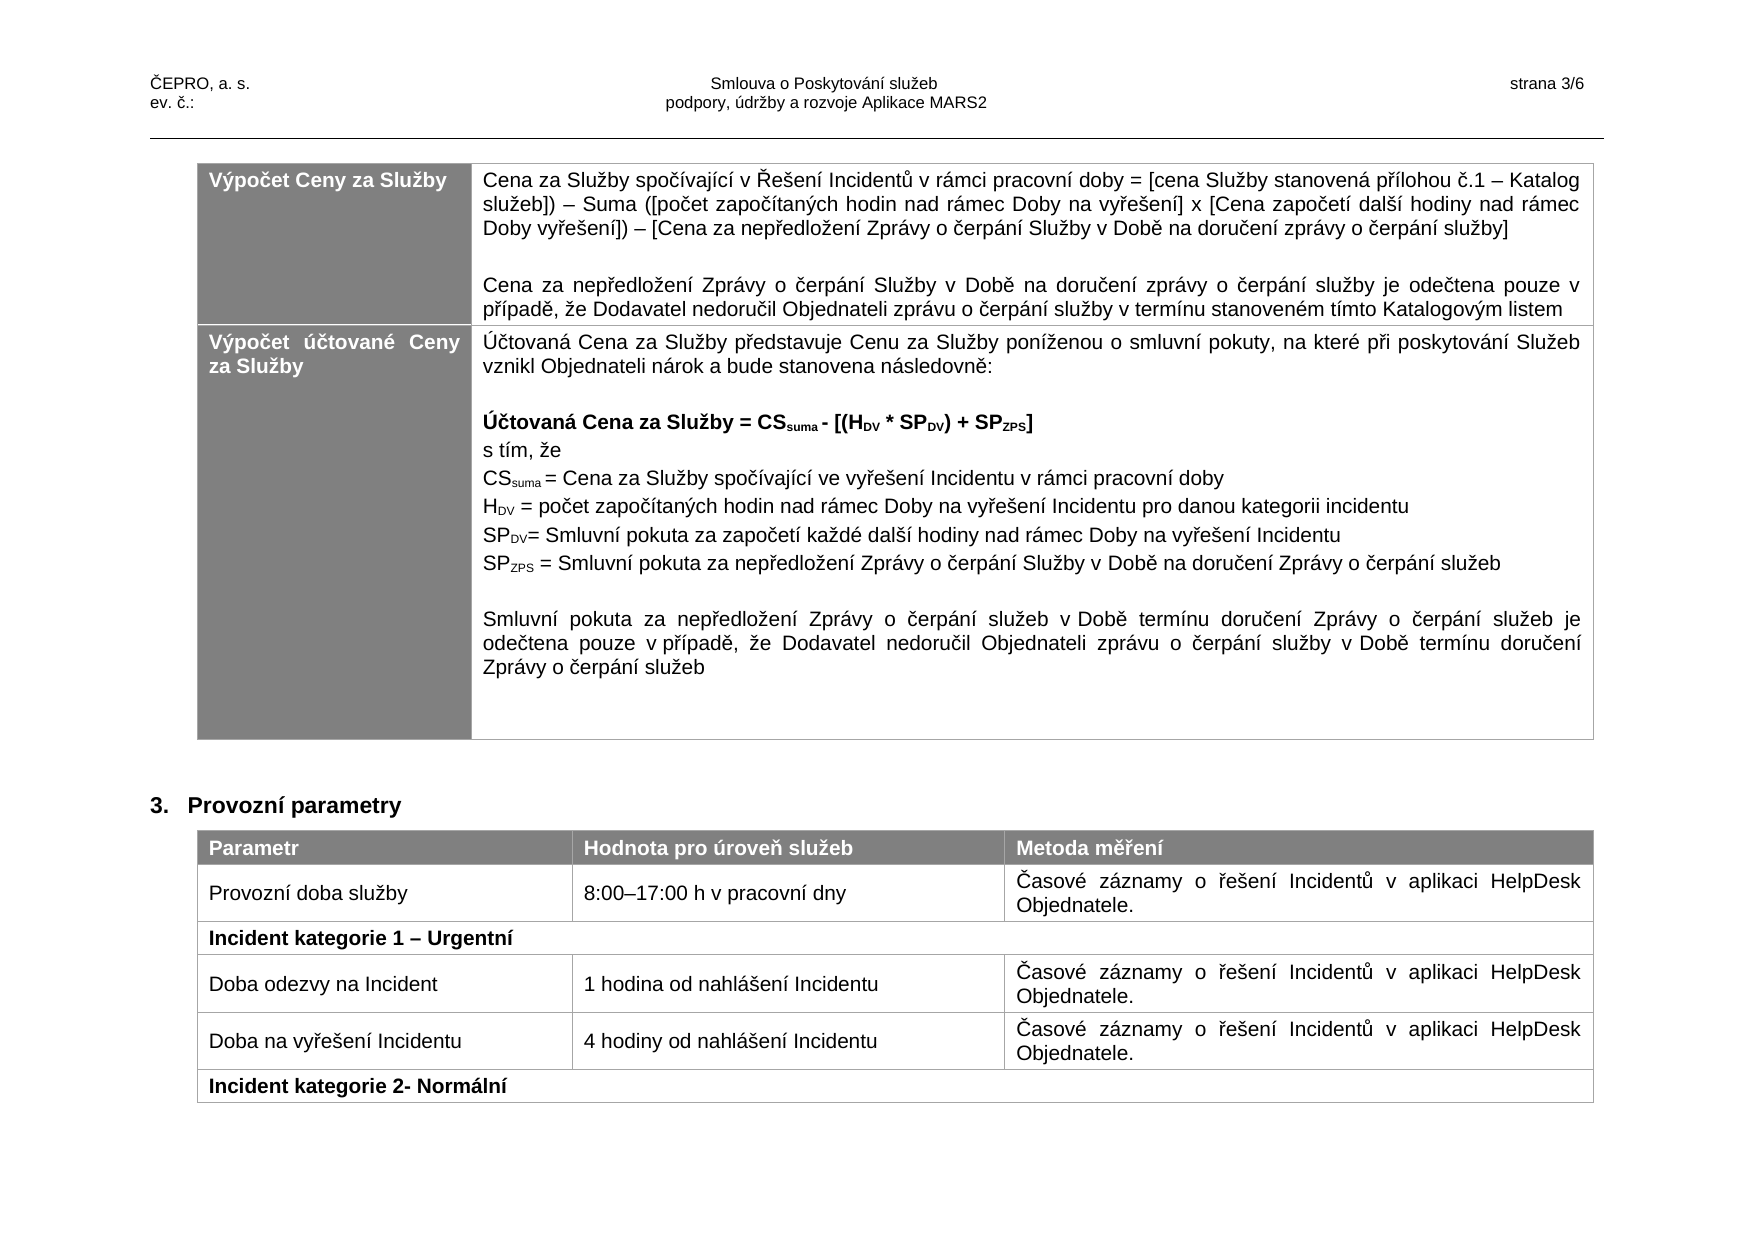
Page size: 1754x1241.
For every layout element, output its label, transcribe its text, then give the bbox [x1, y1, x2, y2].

table_cell Incident kategorie 1 – Urgentní [198, 922, 1593, 954]
table_cell Incident kategorie 2- Normální [198, 1070, 1593, 1102]
table_cell Účtovaná Cena za Služby představuje Cenu za Služby poníženou o smluvní pokuty, na které při poskytování Služeb vznikl Objednateli nárok a bude stanovena následovně: Účtovaná Cena za Služby = CSsuma - [(HDV * SPDV) + SPZPS] s tím, že CSsuma = Cena za Služby spočívající ve vyřešení Incidentu v rámci pracovní doby HDV = počet započítaných hodin nad rámec Doby na vyřešení Incidentu pro danou kategorii incidentu SPDV= Smluvní pokuta za započetí každé další hodiny nad rámec Doby na vyřešení Incidentu SPZPS = Smluvní pokuta za nepředložení Zprávy o čerpání Služby v Době na doručení Zprávy o čerpání služeb Smluvní pokuta za nepředložení Zprávy o čerpání služeb v Době termínu doručení Zprávy o čerpání služeb je odečtena pouze v případě, že Dodavatel nedoručil Objednateli zprávu o čerpání služby v Době termínu doručení Zprávy o čerpání služeb [472, 326, 1593, 739]
table_cell Časové záznamy o řešení Incidentů v aplikaci HelpDesk Objednatele. [1005, 865, 1593, 921]
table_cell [1005, 1013, 1593, 1069]
table_header Hodnota pro úroveň služeb [573, 831, 1004, 864]
table_cell Doba na vyřešení Incidentu [198, 1013, 572, 1069]
table_cell 1 hodina od nahlášení Incidentu [573, 955, 1004, 1012]
table_cell 8:00–17:00 h v pracovní dny [573, 865, 1004, 921]
table_cell Provozní doba služby [198, 865, 572, 921]
table_cell Výpočet účtované Ceny za Služby [198, 326, 471, 739]
table_cell Doba odezvy na Incident [198, 955, 572, 1012]
table_header Parametr [198, 831, 572, 864]
table_cell Cena za Služby spočívající v Řešení Incidentů v rámci pracovní doby = [cena Služby stanovená přílohou č.1 – Katalog služeb]) – Suma ([počet započítaných hodin nad rámec Doby na vyřešení] x [Cena započetí další hodiny nad rámec Doby vyřešení]) – [Cena za nepředložení Zprávy o čerpání Služby v Době na doručení zprávy o čerpání služby] Cena za nepředložení Zprávy o čerpání Služby v Době na doručení zprávy o čerpání služby je odečtena pouze v případě, že Dodavatel nedoručil Objednateli zprávu o čerpání služby v termínu stanoveném tímto Katalogovým listem [472, 164, 1593, 324]
table_header Metoda měření [1005, 831, 1593, 864]
table_cell 4 hodiny od nahlášení Incidentu [573, 1013, 1004, 1069]
table_cell Časové záznamy o řešení Incidentů v aplikaci HelpDesk Objednatele. [1005, 955, 1593, 1012]
table_cell Výpočet Ceny za Služby [198, 164, 471, 324]
list Provozní parametry [150, 792, 1604, 818]
